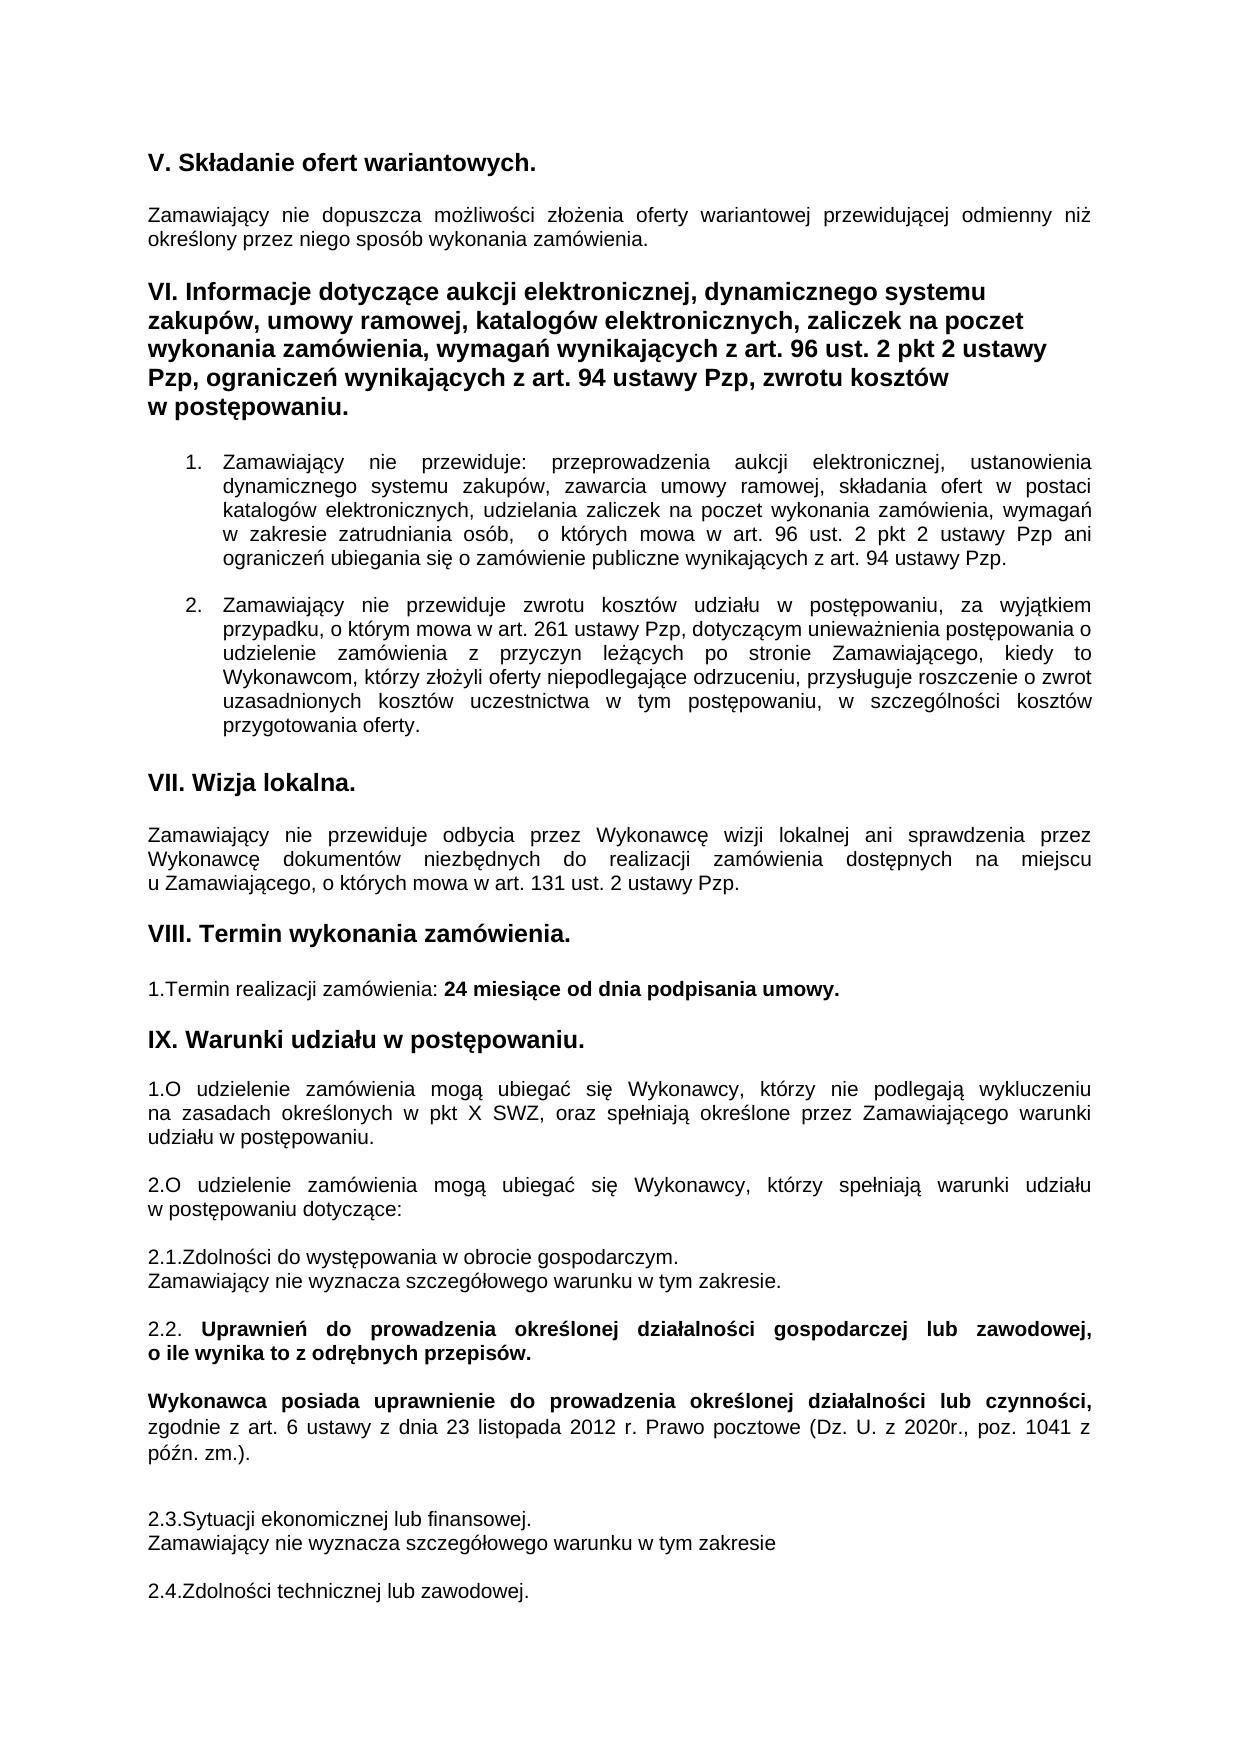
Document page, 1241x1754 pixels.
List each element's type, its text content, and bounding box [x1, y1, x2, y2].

text V. Składanie ofert wariantowych. [148, 148, 1093, 176]
text 1.Termin realizacji zamówienia: 24 miesiące od dnia podpisania umowy. [148, 977, 1093, 1001]
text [148, 1531, 1093, 1555]
text 2.4.Zdolności technicznej lub zawodowej. [148, 1579, 1093, 1603]
text VIII. Termin wykonania zamówienia. [148, 919, 1093, 948]
text Zamawiający nie przewiduje odbycia przez Wykonawcę wizji lokalnej ani sprawdzenia przez Wykonawcę dokumentów niezbędnych do realizacji zamówienia dostępnych na miejscu u Zamawiającego, o których mowa w art. 131 ust. 2 ustawy Pzp. [148, 823, 1093, 895]
text VI. Informacje dotyczące aukcji elektronicznej, dynamicznego systemu zakupów, umowy ramowej, katalogów elektronicznych, zaliczek na poczet wykonania zamówienia, wymagań wynikających z art. 96 ust. 2 pkt 2 ustawy Pzp, ograniczeń wynikających z art. 94 ustawy Pzp, zwrotu kosztów w postępowaniu. [148, 277, 1093, 421]
text 2.1.Zdolności do występowania w obrocie gospodarczym. [148, 1245, 1093, 1269]
text 2.2. Uprawnień do prowadzenia określonej działalności gospodarczej lub zawodowej, o ile wynika to z odrębnych przepisów. [148, 1317, 1093, 1365]
text 2.O udzielenie zamówienia mogą ubiegać się Wykonawcy, którzy spełniają warunki udziału w postępowaniu dotyczące: [148, 1173, 1093, 1221]
text Zamawiający nie wyznacza szczegółowego warunku w tym zakresie. [148, 1269, 1093, 1293]
text 1.O udzielenie zamówienia mogą ubiegać się Wykonawcy, którzy nie podlegają wykluczeniu na zasadach określonych w pkt X SWZ, oraz spełniają określone przez Zamawiającego warunki udziału w postępowaniu. [148, 1077, 1093, 1149]
text IX. Warunki udziału w postępowaniu. [148, 1024, 1093, 1053]
text VII. Wizja lokalna. [148, 768, 1093, 797]
text 2.3.Sytuacji ekonomicznej lub finansowej. [148, 1507, 1093, 1531]
list Zamawiający nie przewiduje: przeprowadzenia aukcji elektronicznej, ustanowienia dynamicznego systemu zakupów, zawarcia umowy ramowej, składania ofert w postaci katalogów elektronicznych, udzielania zaliczek na poczet wykonania zamówienia, wymagań w zakresie zatrudniania osób, o których mowa w art. 96 ust. 2 pkt 2 ustawy Pzp ani ograniczeń ubiegania się o zamówienie publiczne wynikających z art. 94 ustawy Pzp. [185, 449, 1093, 569]
text Zamawiający nie dopuszcza możliwości złożenia oferty wariantowej przewidującej odmienny niż określony przez niego sposób wykonania zamówienia. [148, 203, 1093, 251]
text Wykonawca posiada uprawnienie do prowadzenia określonej działalności lub czynności, zgodnie z art. 6 ustawy z dnia 23 listopada 2012 r. Prawo pocztowe (Dz. U. z 2020r., poz. 1041 z późn. zm.). [148, 1389, 1093, 1464]
list Zamawiający nie przewiduje zwrotu kosztów udziału w postępowaniu, za wyjątkiem przypadku, o którym mowa w art. 261 ustawy Pzp, dotyczącym unieważnienia postępowania o udzielenie zamówienia z przyczyn leżących po stronie Zamawiającego, kiedy to Wykonawcom, którzy złożyli oferty niepodlegające odrzuceniu, przysługuje roszczenie o zwrot uzasadnionych kosztów uczestnictwa w tym postępowaniu, w szczególności kosztów przygotowania oferty. [185, 593, 1093, 737]
